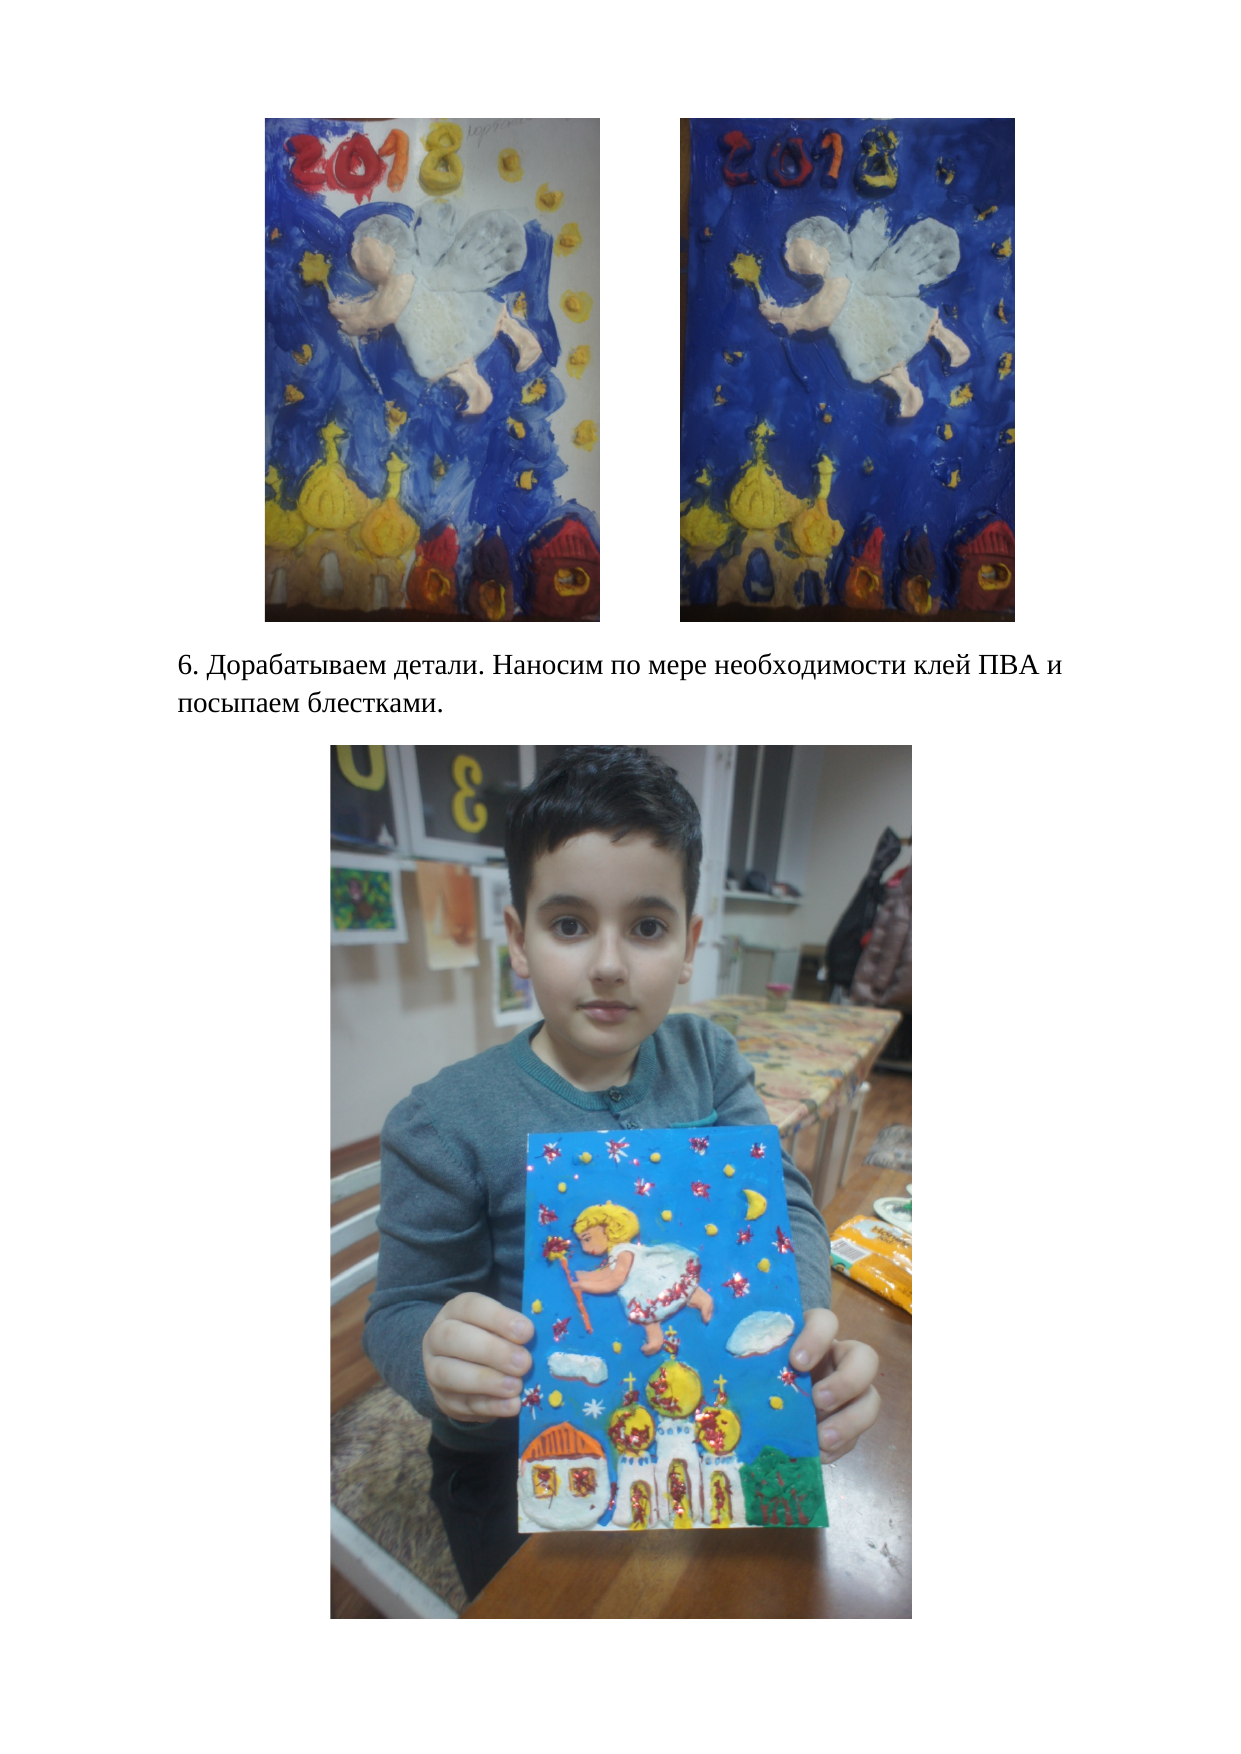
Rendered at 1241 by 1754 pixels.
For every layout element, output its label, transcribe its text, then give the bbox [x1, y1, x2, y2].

text 6. Дорабатываем детали. Наносим по мере необходимости клей ПВА и посыпаем блестками. [177, 647, 1152, 719]
picture [680, 118, 1015, 622]
picture [330, 745, 912, 1619]
picture [264, 118, 600, 622]
